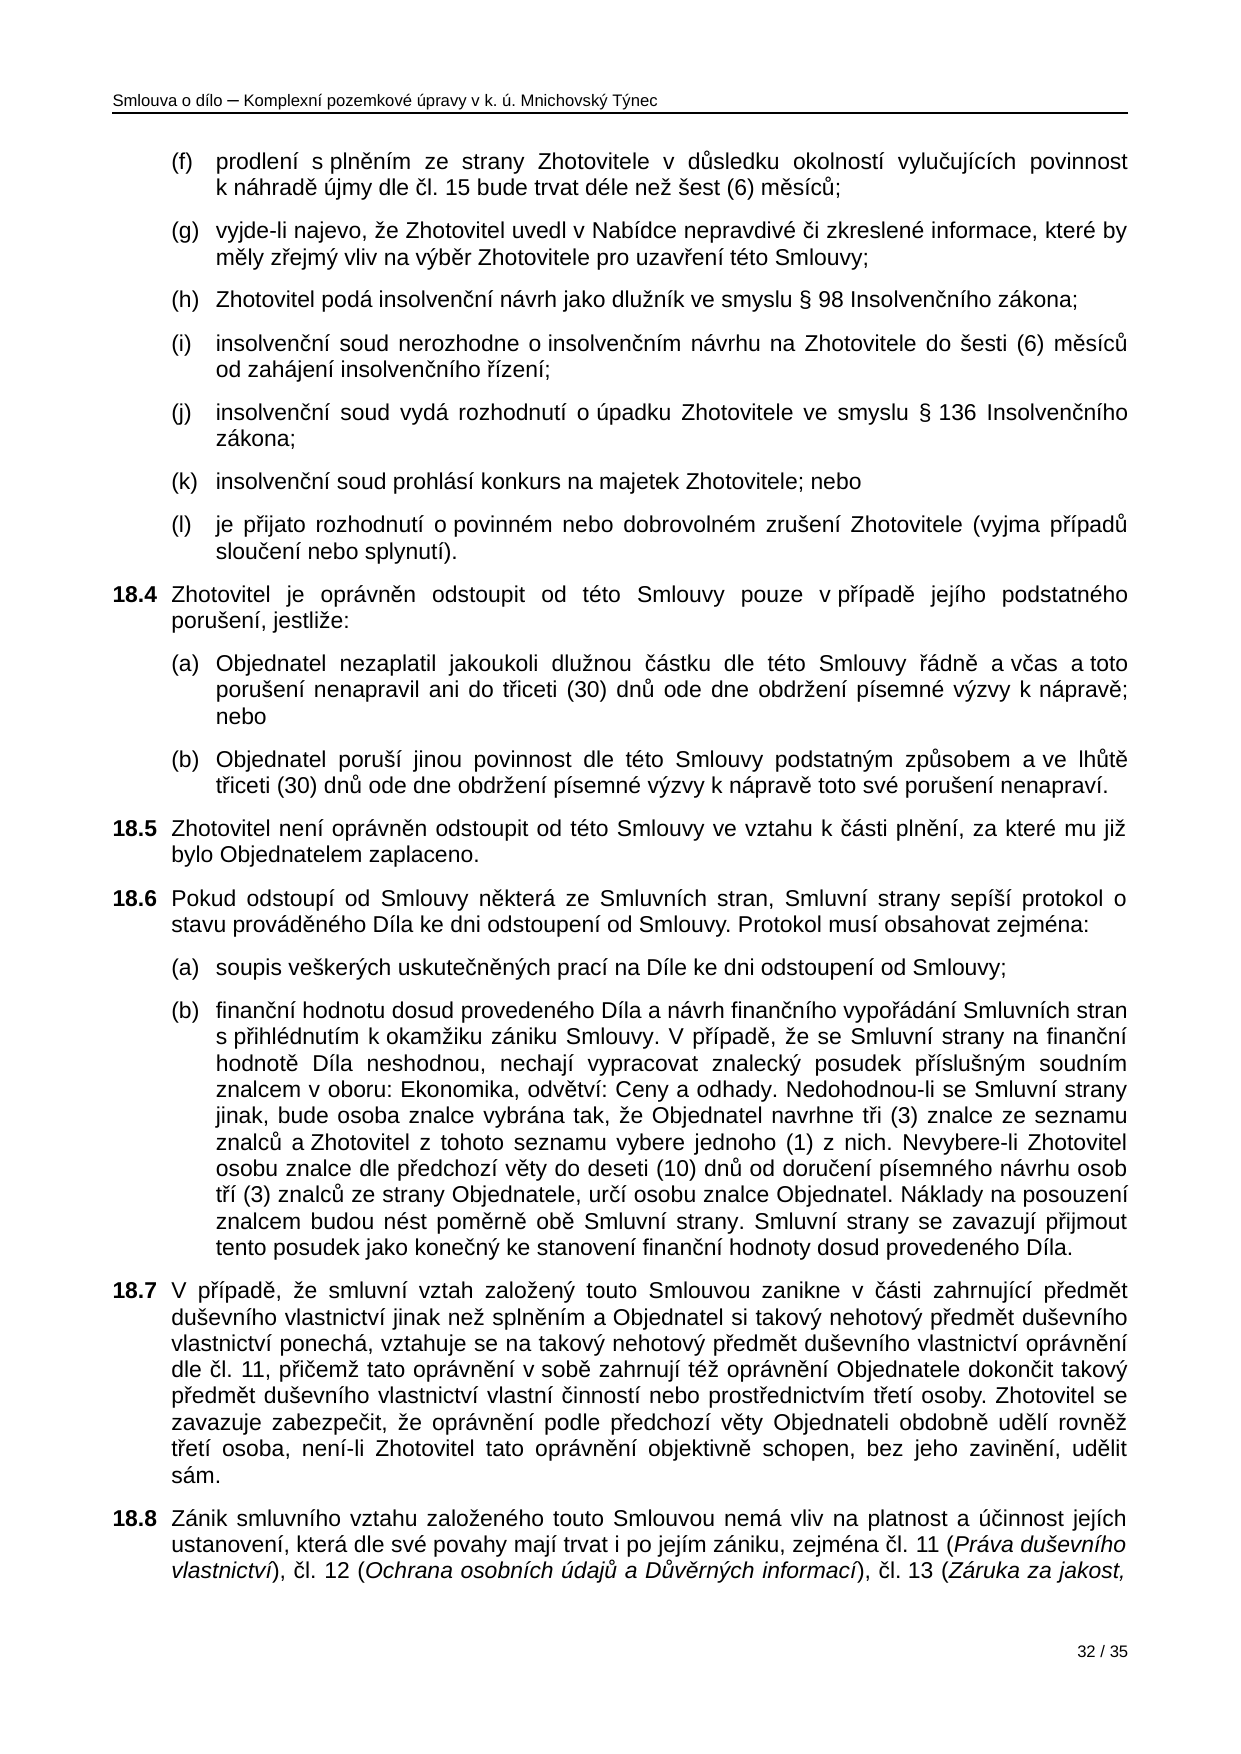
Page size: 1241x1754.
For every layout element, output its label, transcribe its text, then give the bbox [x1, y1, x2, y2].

text insolvenční soud prohlásí konkurs na majetek Zhotovitele; nebo [171, 468, 1128, 494]
text prodlení s plněním ze strany Zhotovitele v důsledku okolností vylučujících povinnost k náhradě újmy dle čl. 15 bude trvat déle než šest (6) měsíců; [171, 148, 1128, 200]
text Pokud odstoupí od Smlouvy některá ze Smluvních stran, Smluvní strany sepíší protokol o stavu prováděného Díla ke dni odstoupení od Smlouvy. Protokol musí obsahovat zejména: [112, 884, 1128, 937]
text vyjde-li najevo, že Zhotovitel uvedl v Nabídce nepravdivé či zkreslené informace, které by měly zřejmý vliv na výběr Zhotovitele pro uzavření této Smlouvy; [171, 217, 1128, 270]
list soupis veškerých uskutečněných prací na Díle ke dni odstoupení od Smlouvy; [171, 954, 1128, 980]
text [112, 1504, 1128, 1584]
list Objednatel nezaplatil jakoukoli dlužnou částku dle této Smlouvy řádně a včas a toto porušení nenapravil ani do třiceti (30) dnů ode dne obdržení písemné výzvy k nápravě; nebo [171, 650, 1128, 729]
text Zhotovitel podá insolvenční návrh jako dlužník ve smyslu § 98 Insolvenčního zákona; [171, 286, 1128, 313]
text Zhotovitel není oprávněn odstoupit od této Smlouvy ve vztahu k části plnění, za které mu již bylo Objednatelem zaplaceno. [112, 815, 1128, 868]
text V případě, že smluvní vztah založený touto Smlouvou zanikne v části zahrnující předmět duševního vlastnictví jinak než splněním a Objednatel si takový nehotový předmět duševního vlastnictví ponechá, vztahuje se na takový nehotový předmět duševního vlastnictví oprávnění dle čl. 11, přičemž tato oprávnění v sobě zahrnují též oprávnění Objednatele dokončit takový předmět duševního vlastnictví vlastní činností nebo prostřednictvím třetí osoby. Zhotovitel se zavazuje zabezpečit, že oprávnění podle předchozí věty Objednateli obdobně udělí rovněž třetí osoba, není-li Zhotovitel tato oprávnění objektivně schopen, bez jeho zavinění, udělit sám. [112, 1277, 1128, 1488]
text Zhotovitel je oprávněn odstoupit od této Smlouvy pouze v případě jejího podstatného porušení, jestliže: [112, 581, 1128, 633]
text Objednatel poruší jinou povinnost dle této Smlouvy podstatným způsobem a ve lhůtě třiceti (30) dnů ode dne obdržení písemné výzvy k nápravě toto své porušení nenapraví. [171, 746, 1128, 798]
list finanční hodnotu dosud provedeného Díla a návrh finančního vypořádání Smluvních stran s přihlédnutím k okamžiku zániku Smlouvy. V případě, že se Smluvní strany na finanční hodnotě Díla neshodnou, nechají vypracovat znalecký posudek příslušným soudním znalcem v oboru: Ekonomika, odvětví: Ceny a odhady. Nedohodnou-li se Smluvní strany jinak, bude osoba znalce vybrána tak, že Objednatel navrhne tři (3) znalce ze seznamu znalců a Zhotovitel z tohoto seznamu vybere jednoho (1) z nich. Nevybere-li Zhotovitel osobu znalce dle předchozí věty do deseti (10) dnů od doručení písemného návrhu osob tří (3) znalců ze strany Objednatele, určí osobu znalce Objednatel. Náklady na posouzení znalcem budou nést poměrně obě Smluvní strany. Smluvní strany se zavazují přijmout tento posudek jako konečný ke stanovení finanční hodnoty dosud provedeného Díla. [171, 997, 1128, 1260]
text insolvenční soud nerozhodne o insolvenčním návrhu na Zhotovitele do šesti (6) měsíců od zahájení insolvenčního řízení; [171, 329, 1128, 382]
text insolvenční soud vydá rozhodnutí o úpadku Zhotovitele ve smyslu § 136 Insolvenčního zákona; [171, 399, 1128, 452]
text je přijato rozhodnutí o povinném nebo dobrovolném zrušení Zhotovitele (vyjma případů sloučení nebo splynutí). [171, 511, 1128, 564]
